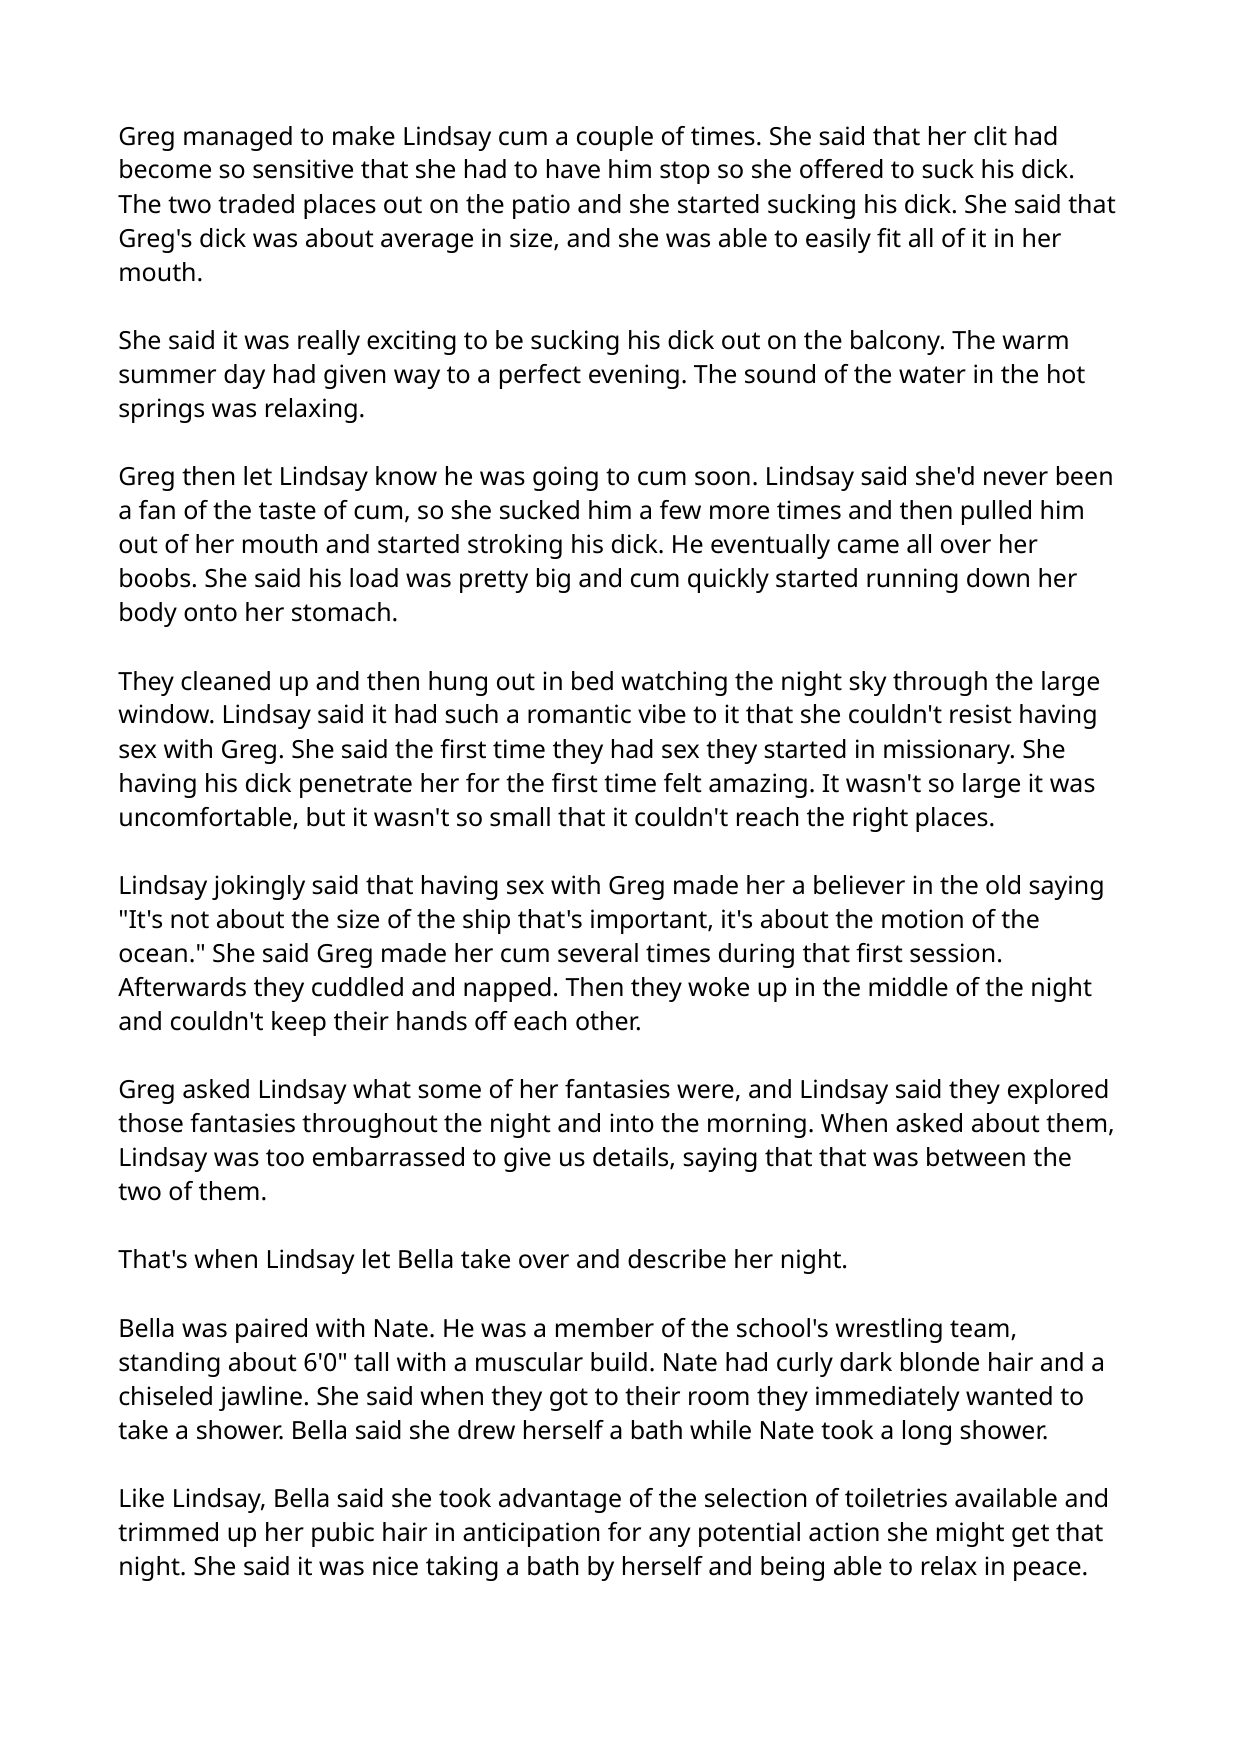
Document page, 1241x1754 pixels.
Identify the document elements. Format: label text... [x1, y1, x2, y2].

text Greg asked Lindsay what some of her fantasies were, and Lindsay said they explored those fantasies throughout the night and into the morning. When asked about them, Lindsay was too embarrassed to give us details, saying that that was between the two of them. [118, 1072, 1122, 1208]
text That's when Lindsay let Bella take over and describe her night. [118, 1242, 1122, 1276]
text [118, 1481, 1122, 1583]
text Greg then let Lindsay know he was going to cum soon. Lindsay said she'd never been a fan of the taste of cum, so she sucked him a few more times and then pulled him out of her mouth and started stroking his dick. He eventually came all over her boobs. She said his load was pretty big and cum quickly started running down her body onto her stomach. [118, 459, 1122, 629]
text Greg managed to make Lindsay cum a couple of times. She said that her clit had become so sensitive that she had to have him stop so she offered to suck his dick. The two traded places out on the patio and she started sucking his dick. She said that Greg's dick was about average in size, and she was able to easily fit all of it in her mouth. [118, 118, 1122, 288]
text Bella was paired with Nate. He was a member of the school's wrestling team, standing about 6'0" tall with a muscular build. Nate had curly dark blonde hair and a chiseled jawline. She said when they got to their room they immediately wanted to take a shower. Bella said she drew herself a bath while Nate took a long shower. [118, 1310, 1122, 1447]
text Lindsay jokingly said that having sex with Greg made her a believer in the old saying "It's not about the size of the ship that's important, it's about the motion of the ocean." She said Greg made her cum several times during that first session. Afterwards they cuddled and napped. Then they woke up in the middle of the night and couldn't keep their hands off each other. [118, 867, 1122, 1038]
text She said it was really exciting to be sucking his dick out on the balcony. The warm summer day had given way to a perfect evening. The sound of the water in the hot springs was relaxing. [118, 322, 1122, 425]
text They cleaned up and then hung out in bed watching the night sky through the large window. Lindsay said it had such a romantic vibe to it that she couldn't resist having sex with Greg. She said the first time they had sex they started in missionary. She having his dick penetrate her for the first time felt amazing. It wasn't so large it was uncomfortable, but it wasn't so small that it couldn't reach the right places. [118, 663, 1122, 833]
